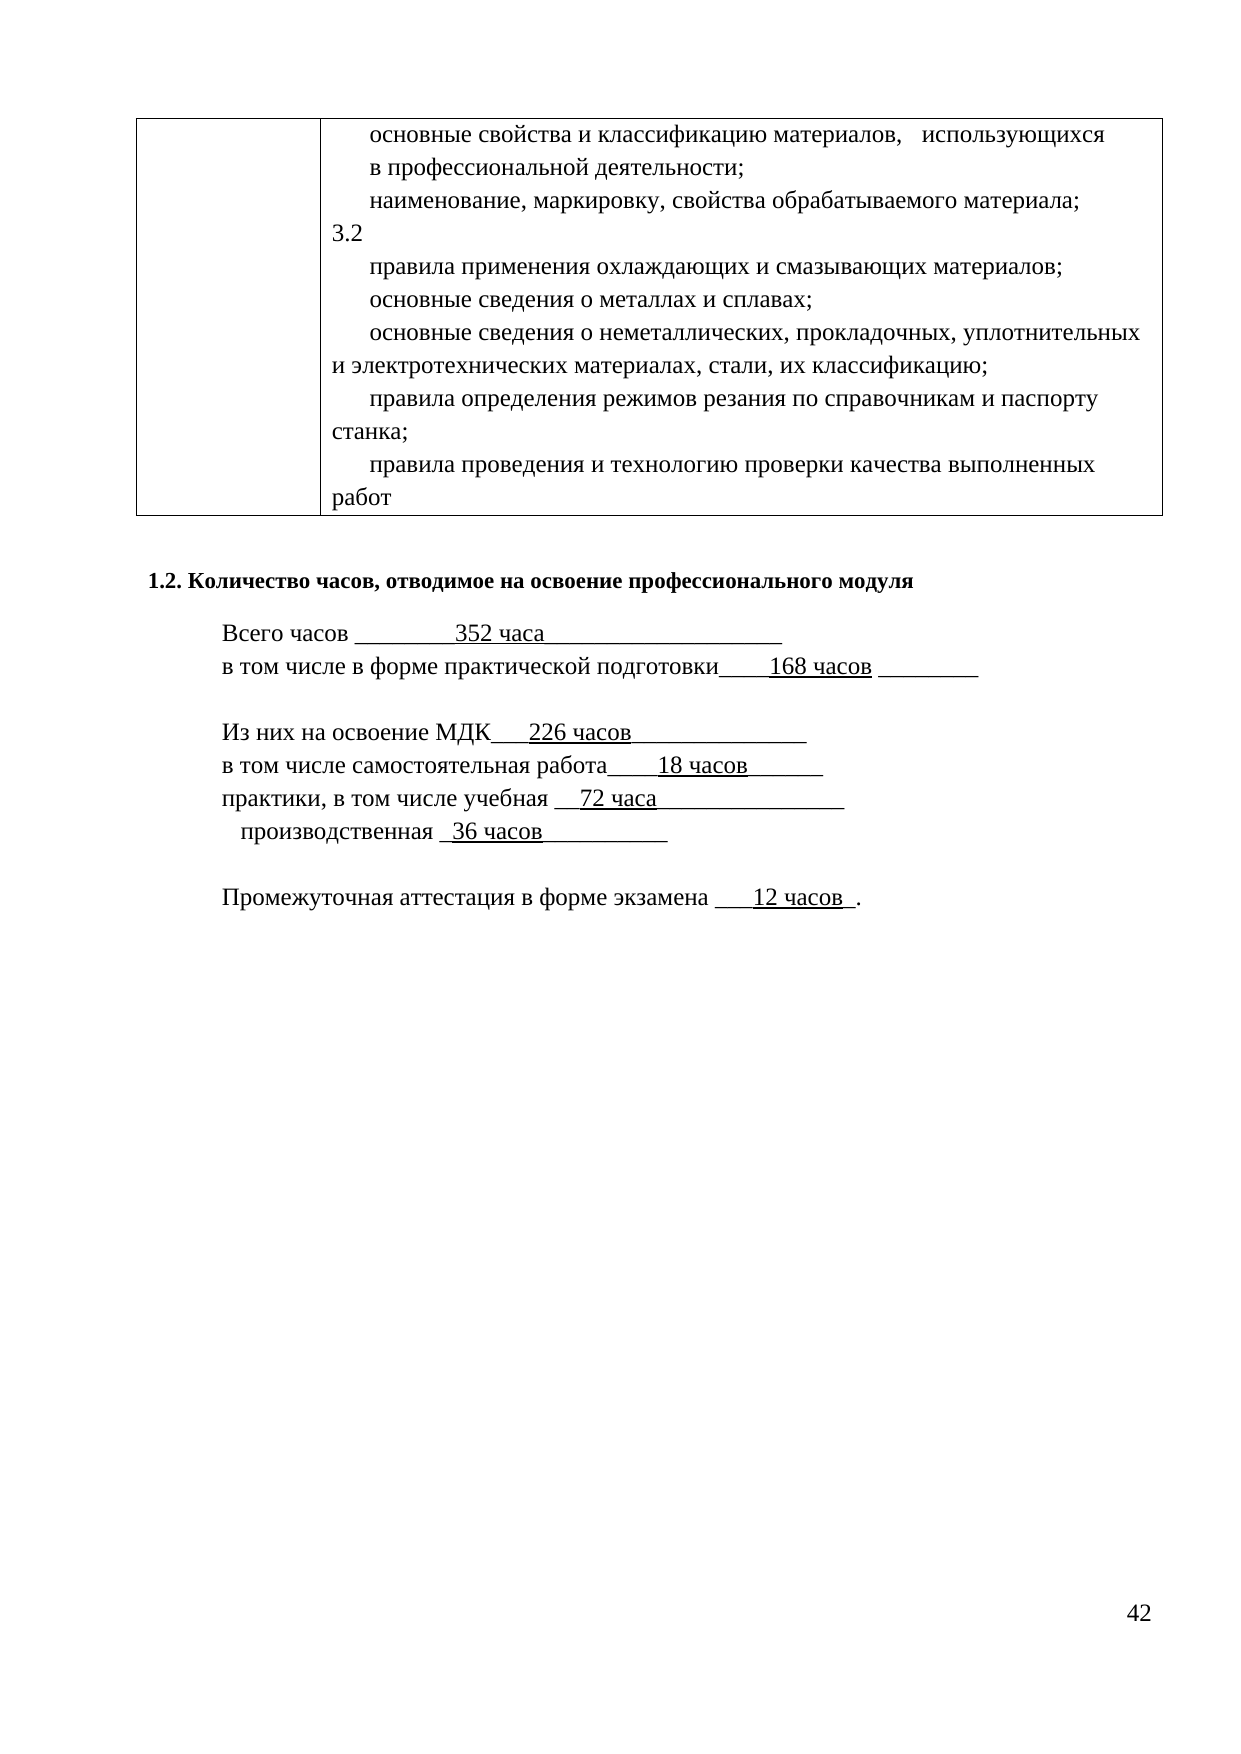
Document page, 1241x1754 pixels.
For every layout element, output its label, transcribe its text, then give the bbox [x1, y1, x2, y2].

text Из них на освоение МДК___226 часов______________ [148, 717, 1152, 746]
text Всего часов ________352 часа___________________ [148, 618, 1152, 647]
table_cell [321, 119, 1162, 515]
text 1.2. Количество часов, отводимое на освоение профессионального модуля [148, 567, 1152, 593]
text в том числе в форме практической подготовки____168 часов ________ [148, 651, 1152, 680]
text в том числе самостоятельная работа____18 часов______ [148, 750, 1152, 779]
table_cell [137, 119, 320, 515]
text Промежуточная аттестация в форме экзамена ___12 часов_. [148, 882, 1152, 911]
text практики, в том числе учебная __72 часа_______________ [148, 783, 1152, 812]
text производственная _36 часов__________ [148, 816, 1152, 845]
